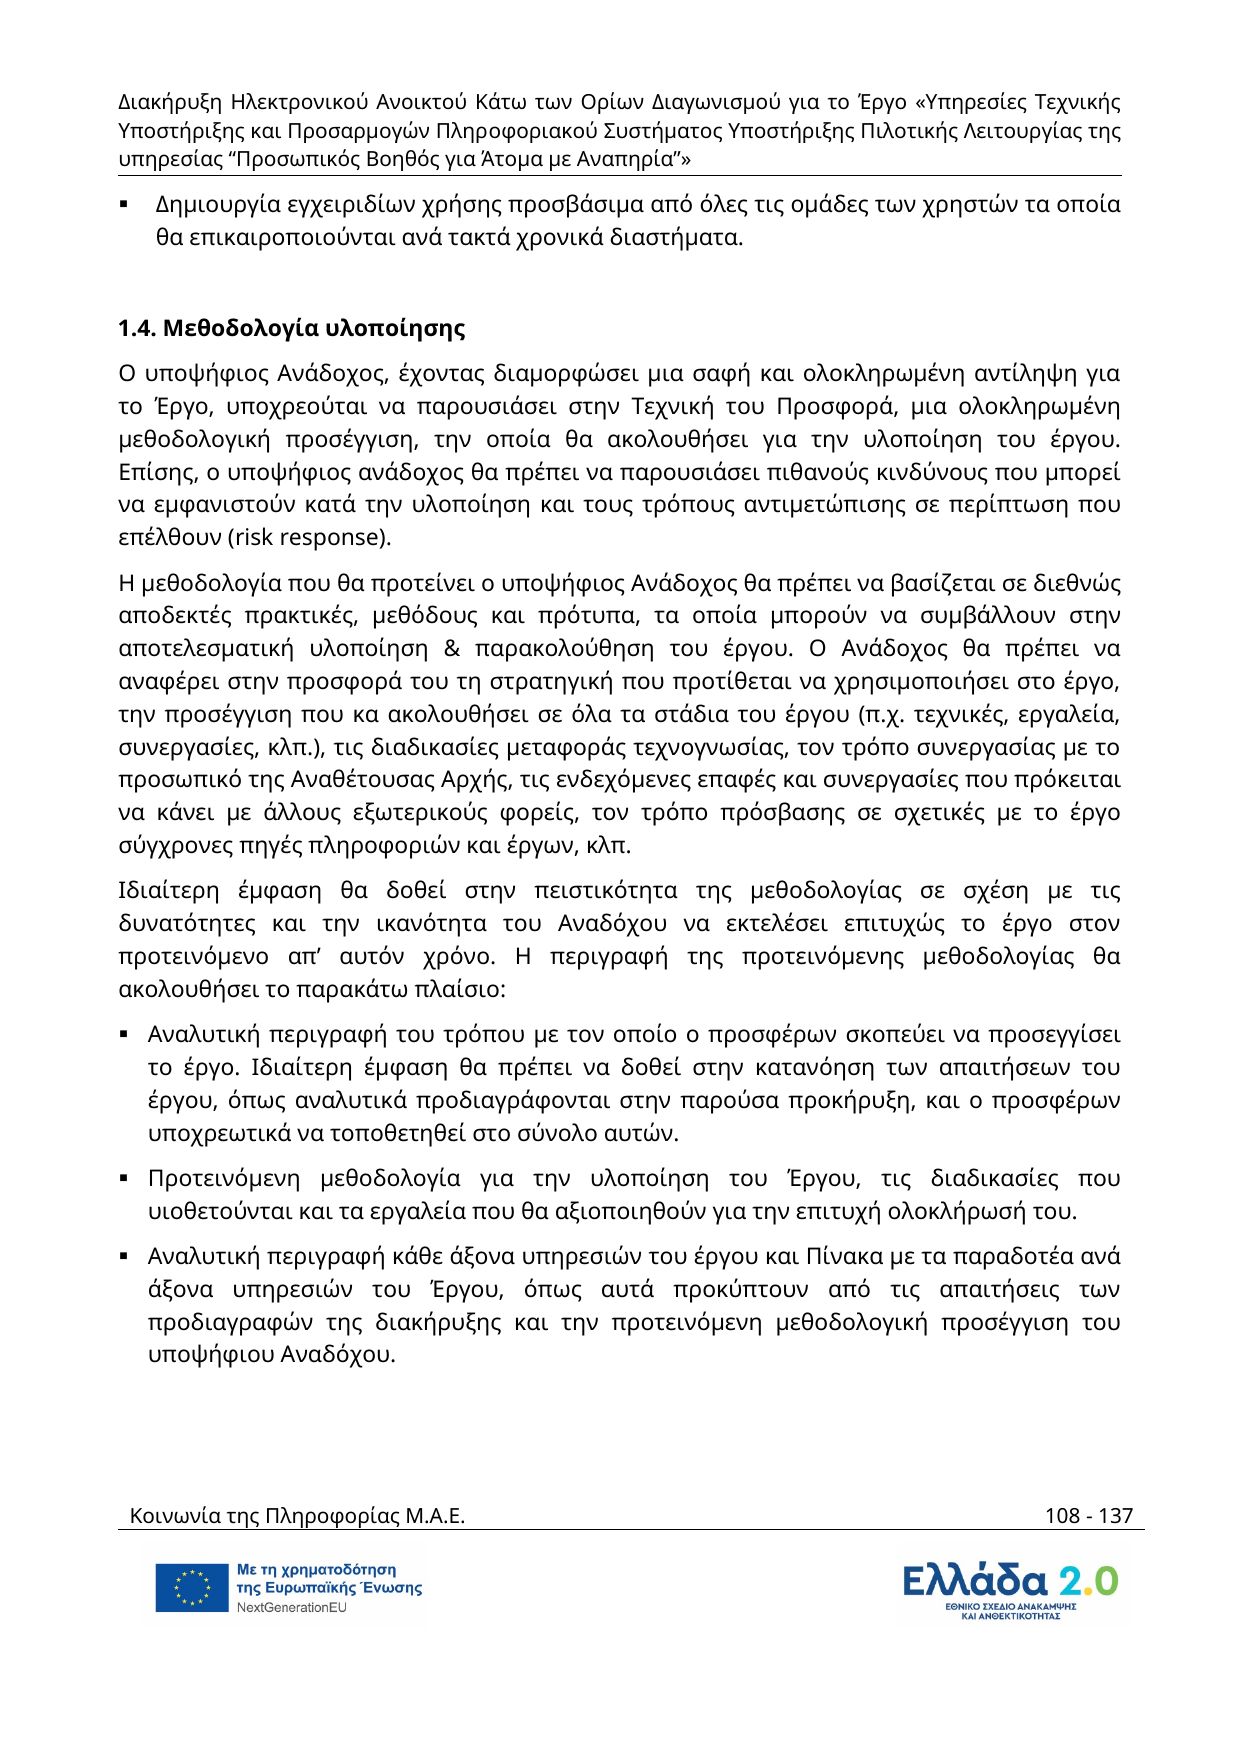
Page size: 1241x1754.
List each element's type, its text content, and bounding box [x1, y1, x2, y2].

subtitle Μεθοδολογία υλοποίησης [117, 312, 1122, 343]
text Ο υποψήφιος Ανάδοχος, έχοντας διαμορφώσει μια σαφή και ολοκληρωμένη αντίληψη για το Έργο, υποχρεούται να παρουσιάσει στην Τεχνική του Προσφορά, μια ολοκληρωμένη μεθοδολογική προσέγγιση, την οποία θα ακολουθήσει για την υλοποίηση του έργου. Επίσης, ο υποψήφιος ανάδοχος θα πρέπει να παρουσιάσει πιθανούς κινδύνους που μπορεί να εμφανιστούν κατά την υλοποίηση και τους τρόπους αντιμετώπισης σε περίπτωση που επέλθουν (risk response). [118, 357, 1122, 552]
list Δημιουργία εγχειριδίων χρήσης προσβάσιμα από όλες τις ομάδες των χρηστών τα οποία θα επικαιροποιούνται ανά τακτά χρονικά διαστήματα. [118, 188, 1122, 252]
text Ιδιαίτερη έμφαση θα δοθεί στην πειστικότητα της μεθοδολογίας σε σχέση με τις δυνατότητες και την ικανότητα του Αναδόχου να εκτελέσει επιτυχώς το έργο στον προτεινόμενο απ’ αυτόν χρόνο. Η περιγραφή της προτεινόμενης μεθοδολογίας θα ακολουθήσει το παρακάτω πλαίσιο: [118, 874, 1122, 1004]
list Προτεινόμενη μεθοδολογία για την υλοποίηση του Έργου, τις διαδικασίες που υιοθετούνται και τα εργαλεία που θα αξιοποιηθούν για την επιτυχή ολοκλήρωσή του. [118, 1162, 1122, 1226]
list Αναλυτική περιγραφή κάθε άξονα υπηρεσιών του έργου και Πίνακα με τα παραδοτέα ανά άξονα υπηρεσιών του Έργου, όπως αυτά προκύπτουν από τις απαιτήσεις των προδιαγραφών της διακήρυξης και την προτεινόμενη μεθοδολογική προσέγγιση του υποψήφιου Αναδόχου. [118, 1240, 1122, 1370]
list Αναλυτική περιγραφή του τρόπου με τον οποίο ο προσφέρων σκοπεύει να προσεγγίσει το έργο. Ιδιαίτερη έμφαση θα πρέπει να δοθεί στην κατανόηση των απαιτήσεων του έργου, όπως αναλυτικά προδιαγράφονται στην παρούσα προκήρυξη, και ο προσφέρων υποχρεωτικά να τοποθετηθεί στο σύνολο αυτών. [118, 1018, 1122, 1148]
text Η μεθοδολογία που θα προτείνει ο υποψήφιος Ανάδοχος θα πρέπει να βασίζεται σε διεθνώς αποδεκτές πρακτικές, μεθόδους και πρότυπα, τα οποία μπορούν να συμβάλλουν στην αποτελεσματική υλοποίηση & παρακολούθηση του έργου. Ο Ανάδοχος θα πρέπει να αναφέρει στην προσφορά του τη στρατηγική που προτίθεται να χρησιμοποιήσει στο έργο, την προσέγγιση που κα ακολουθήσει σε όλα τα στάδια του έργου (π.χ. τεχνικές, εργαλεία, συνεργασίες, κλπ.), τις διαδικασίες μεταφοράς τεχνογνωσίας, τον τρόπο συνεργασίας με το προσωπικό της Αναθέτουσας Αρχής, τις ενδεχόμενες επαφές και συνεργασίες που πρόκειται να κάνει με άλλους εξωτερικούς φορείς, τον τρόπο πρόσβασης σε σχετικές με το έργο σύγχρονες πηγές πληροφοριών και έργων, κλπ. [118, 567, 1122, 860]
